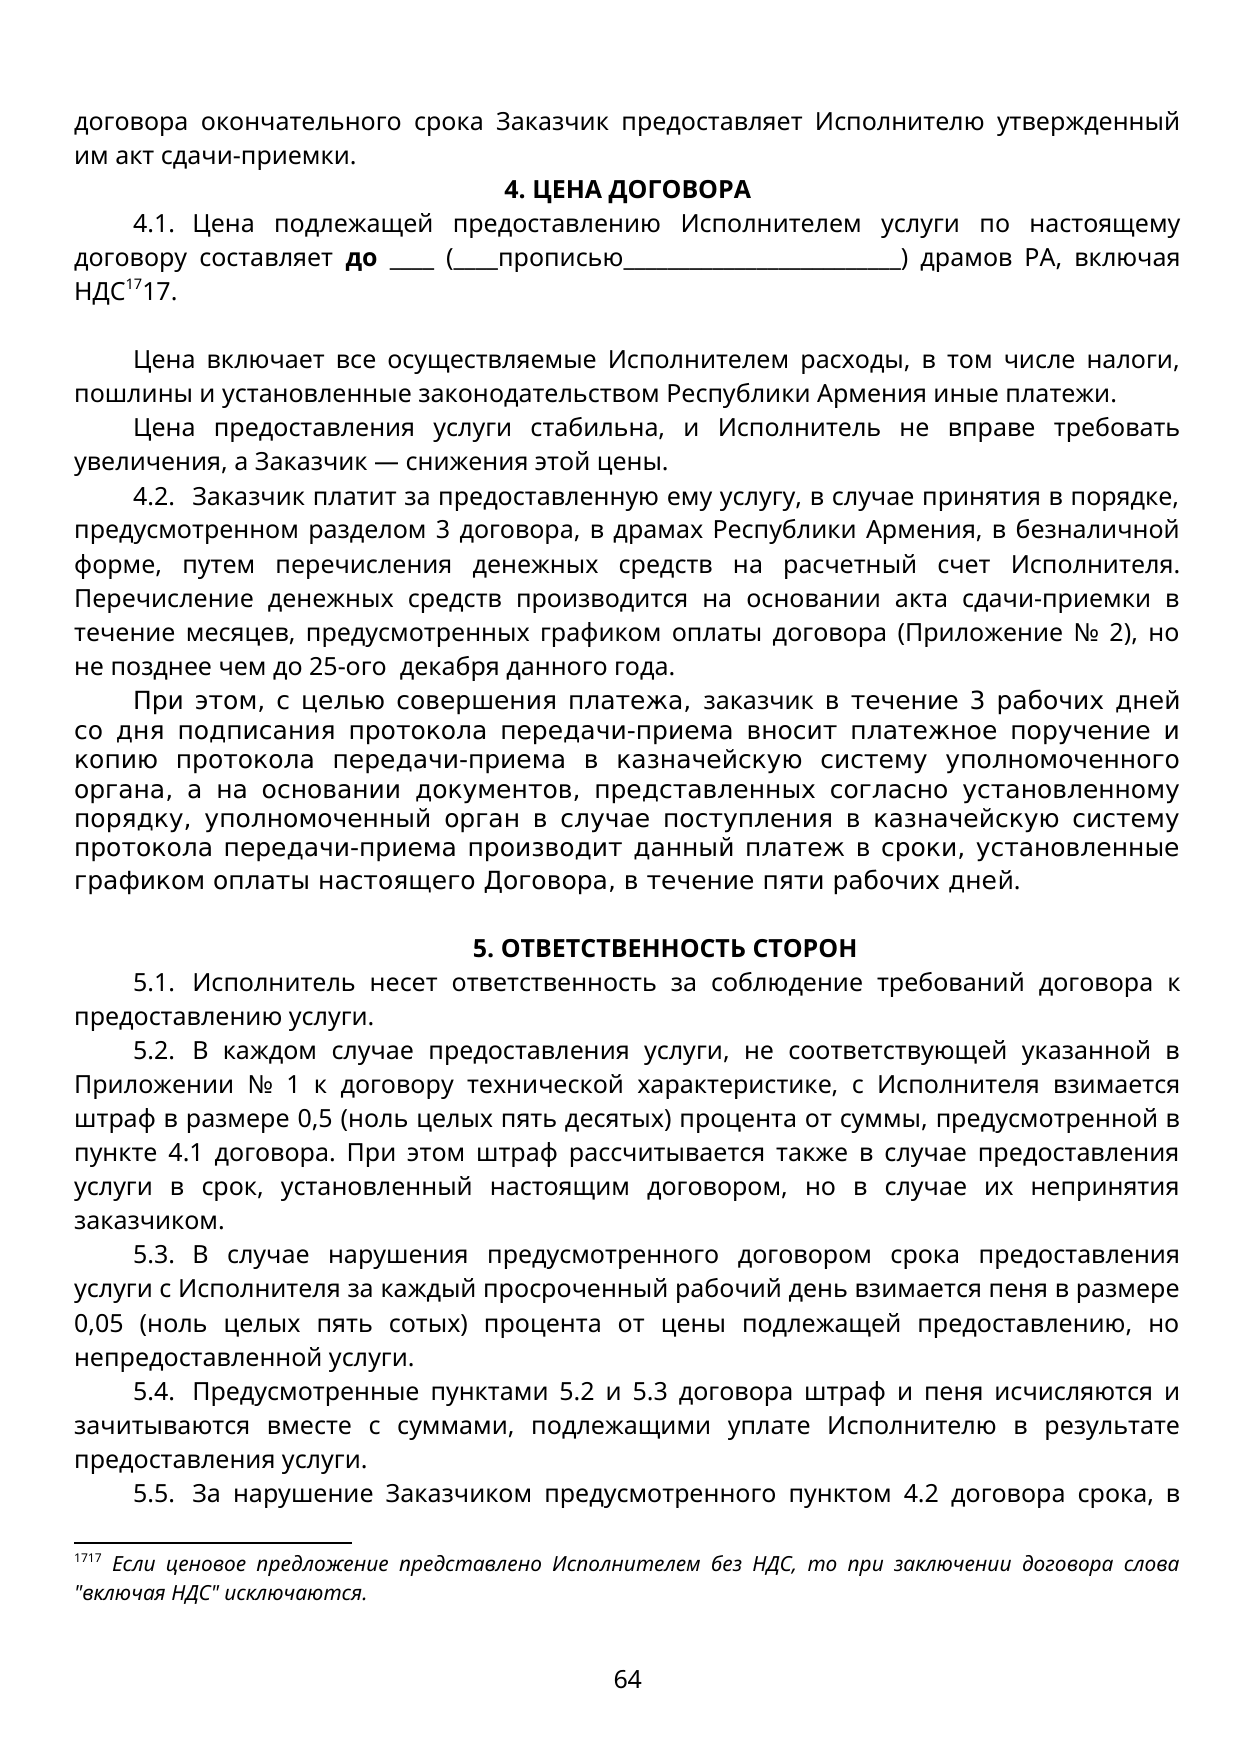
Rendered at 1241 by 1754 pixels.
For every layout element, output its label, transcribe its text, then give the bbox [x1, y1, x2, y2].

text 4.2. Заказчик платит за предоставленную ему услугу, в случае принятия в порядке, предусмотренном разделом 3 договора, в драмах Республики Армения, в безналичной форме, путем перечисления денежных средств на расчетный счет Исполнителя. Перечисление денежных средств производится на основании акта сдачи-приемки в течение месяцев, предусмотренных графиком оплаты договора (Приложение № 2), но не позднее чем до 25-ого декабря данного года. [74, 478, 1181, 682]
text 5. ОТВЕТСТВЕННОСТЬ СТОРОН [74, 931, 1181, 964]
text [74, 103, 1181, 172]
text 5.1. Исполнитель несет ответственность за соблюдение требований договора к предоставлению услуги. [74, 964, 1181, 1033]
text 5.4. Предусмотренные пунктами 5.2 и 5.3 договора штраф и пеня исчисляются и зачитываются вместе с суммами, подлежащими уплате Исполнителю в результате предоставления услуги. [74, 1373, 1181, 1476]
text 4. ЦЕНА ДОГОВОРА [74, 172, 1181, 206]
text 4.1. Цена подлежащей предоставлению Исполнителем услуги по настоящему договору составляет до ____ (____прописью_________________________) драмов РА, включая НДС17. [74, 206, 1181, 308]
text 5.2. В каждом случае предоставления услуги, не соответствующей указанной в Приложении № 1 к договору технической характеристике, с Исполнителя взимается штраф в размере 0,5 (ноль целых пять десятых) процента от суммы, предусмотренной в пункте 4.1 договора. При этом штраф рассчитывается также в случае предоставления услуги в срок, установленный настоящим договором, но в случае их непринятия заказчиком. [74, 1033, 1181, 1237]
text При этом, с целью совершения платежа, заказчик в течение 3 рабочих дней со дня подписания протокола передачи-приема вносит платежное поручение и копию протокола передачи-приема в казначейскую систему уполномоченного органа, а на основании документов, представленных согласно установленному порядку, уполномоченный орган в случае поступления в казначейскую систему протокола передачи-приема производит данный платеж в сроки, установленные графиком օплаты настоящего Договора, в течение пяти рабочих дней. [74, 682, 1181, 896]
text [74, 1476, 1181, 1509]
text Цена включает все осуществляемые Исполнителем расходы, в том числе налоги, пошлины и установленные законодательством Республики Армения иные платежи. [74, 342, 1181, 410]
text 5.3. В случае нарушения предусмотренного договором срока предоставления услуги с Исполнителя за каждый просроченный рабочий день взимается пеня в размере 0,05 (ноль целых пять сотых) процента от цены подлежащей предоставлению, но непредоставленной услуги. [74, 1237, 1181, 1373]
text Цена предоставления услуги стабильна, и Исполнитель не вправе требовать увеличения, а Заказчик — снижения этой цены. [74, 410, 1181, 478]
